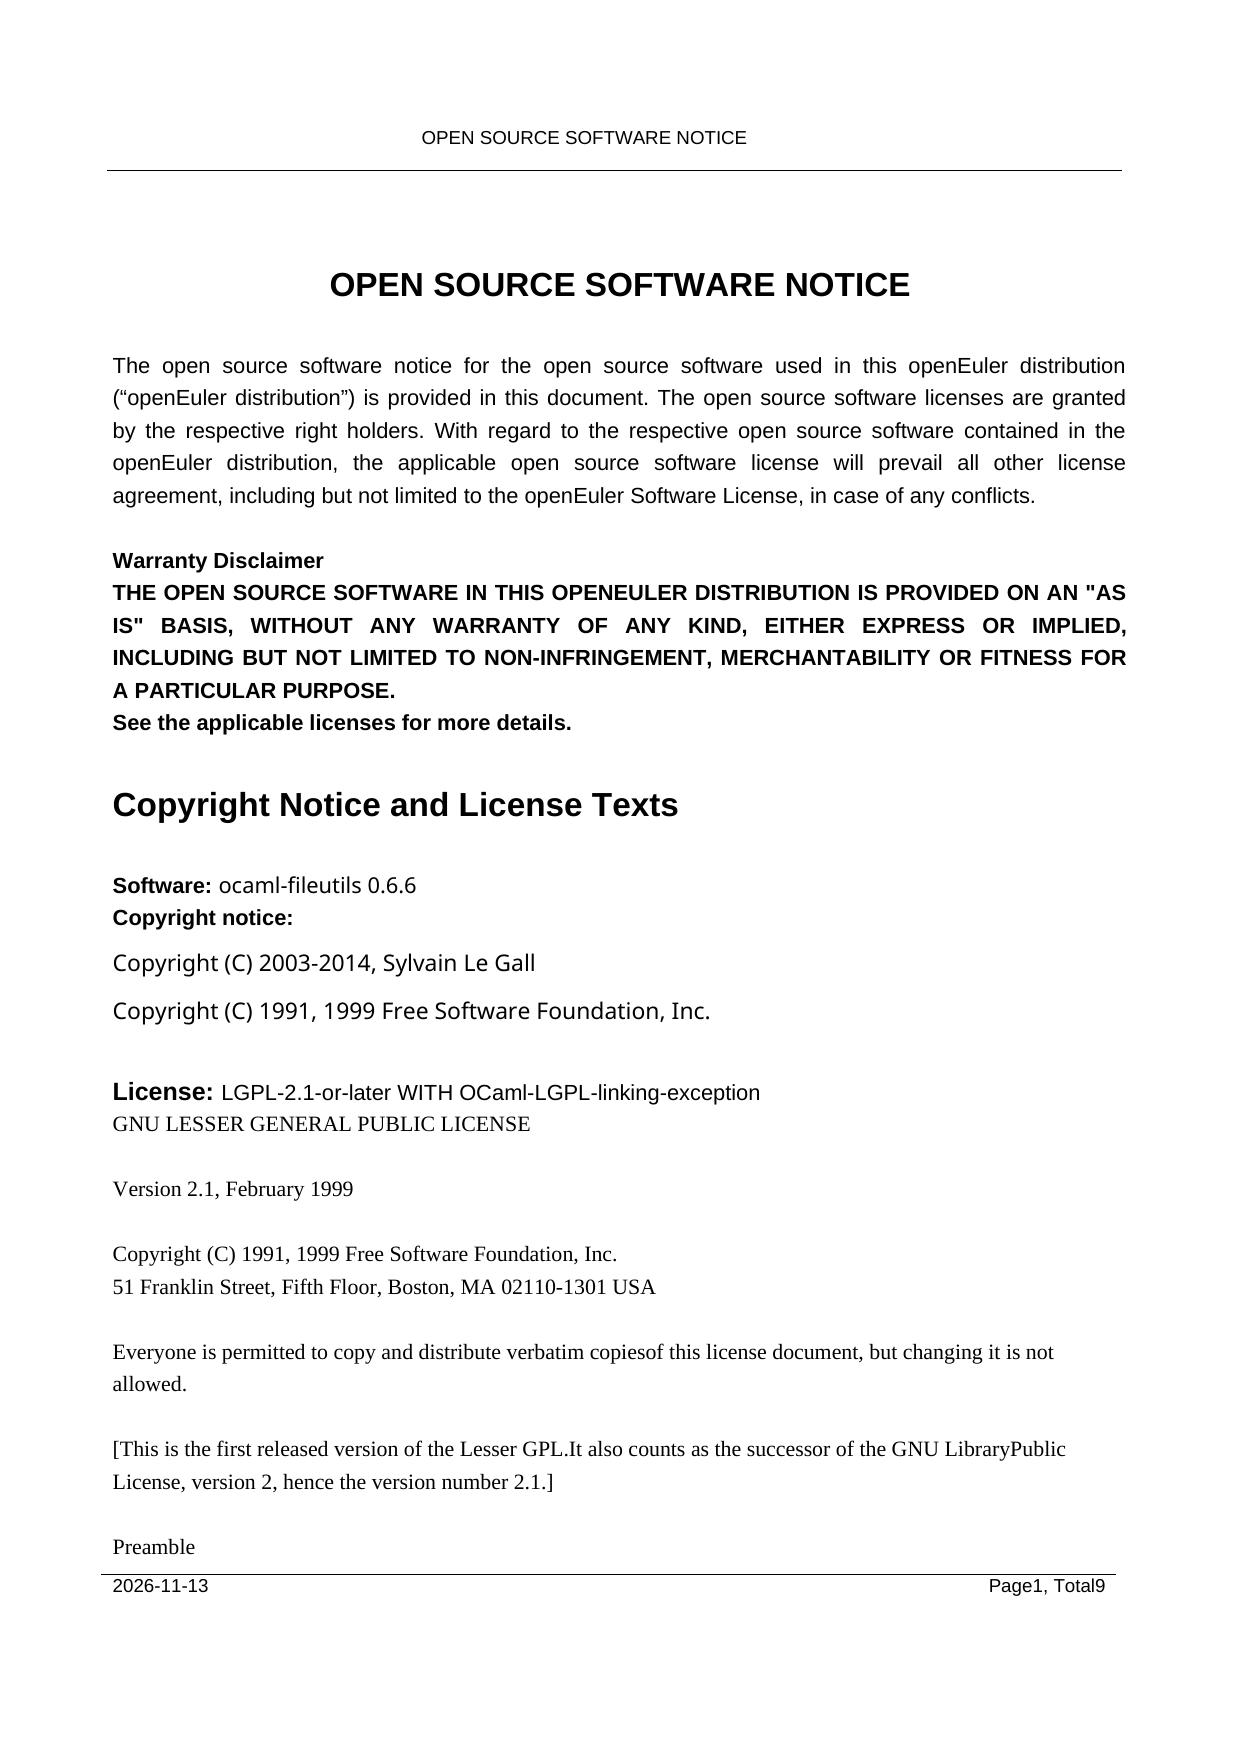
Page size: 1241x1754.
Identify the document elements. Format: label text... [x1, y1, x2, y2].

text License: LGPL-2.1-or-later WITH OCaml-LGPL-linking-exception [112, 1075, 1128, 1108]
title Software: ocaml-fileutils 0.6.6 [112, 869, 1128, 901]
text Warranty Disclaimer [112, 544, 1128, 576]
text 51 Franklin Street, Fifth Floor, Boston, MA 02110-1301 USA [112, 1270, 1128, 1303]
text OPEN SOURCE SOFTWARE NOTICE [112, 251, 1128, 316]
text Copyright Notice and License Texts [112, 771, 1128, 836]
text THE OPEN SOURCE SOFTWARE IN THIS OPENEULER DISTRIBUTION IS PROVIDED ON AN "AS IS" BASIS, WITHOUT ANY WARRANTY OF ANY KIND, EITHER EXPRESS OR IMPLIED, INCLUDING BUT NOT LIMITED TO NON-INFRINGEMENT, MERCHANTABILITY OR FITNESS FOR A PARTICULAR PURPOSE. See the applicable licenses for more details. [112, 576, 1128, 739]
text GNU LESSER GENERAL PUBLIC LICENSE [112, 1108, 1128, 1140]
text Version 2.1, February 1999 [112, 1173, 1128, 1205]
text Copyright (C) 2003-2014, Sylvain Le Gall [112, 947, 1128, 979]
text The open source software notice for the open source software used in this openEuler distribution (“openEuler distribution”) is provided in this document. The open source software licenses are granted by the respective right holders. With regard to the respective open source software contained in the openEuler distribution, the applicable open source software license will prevail all other license agreement, including but not limited to the openEuler Software License, in case of any conflicts. [112, 349, 1128, 511]
text [This is the first released version of the Lesser GPL.It also counts as the successor of the GNU LibraryPublic License, version 2, hence the version number 2.1.] [112, 1433, 1128, 1498]
text Preamble [112, 1530, 1128, 1563]
text Everyone is permitted to copy and distribute verbatim copiesof this license document, but changing it is not allowed. [112, 1335, 1128, 1400]
text Copyright notice: [112, 901, 1128, 934]
text Copyright (C) 1991, 1999 Free Software Foundation, Inc. [112, 995, 1128, 1027]
text Copyright (C) 1991, 1999 Free Software Foundation, Inc. [112, 1238, 1128, 1270]
